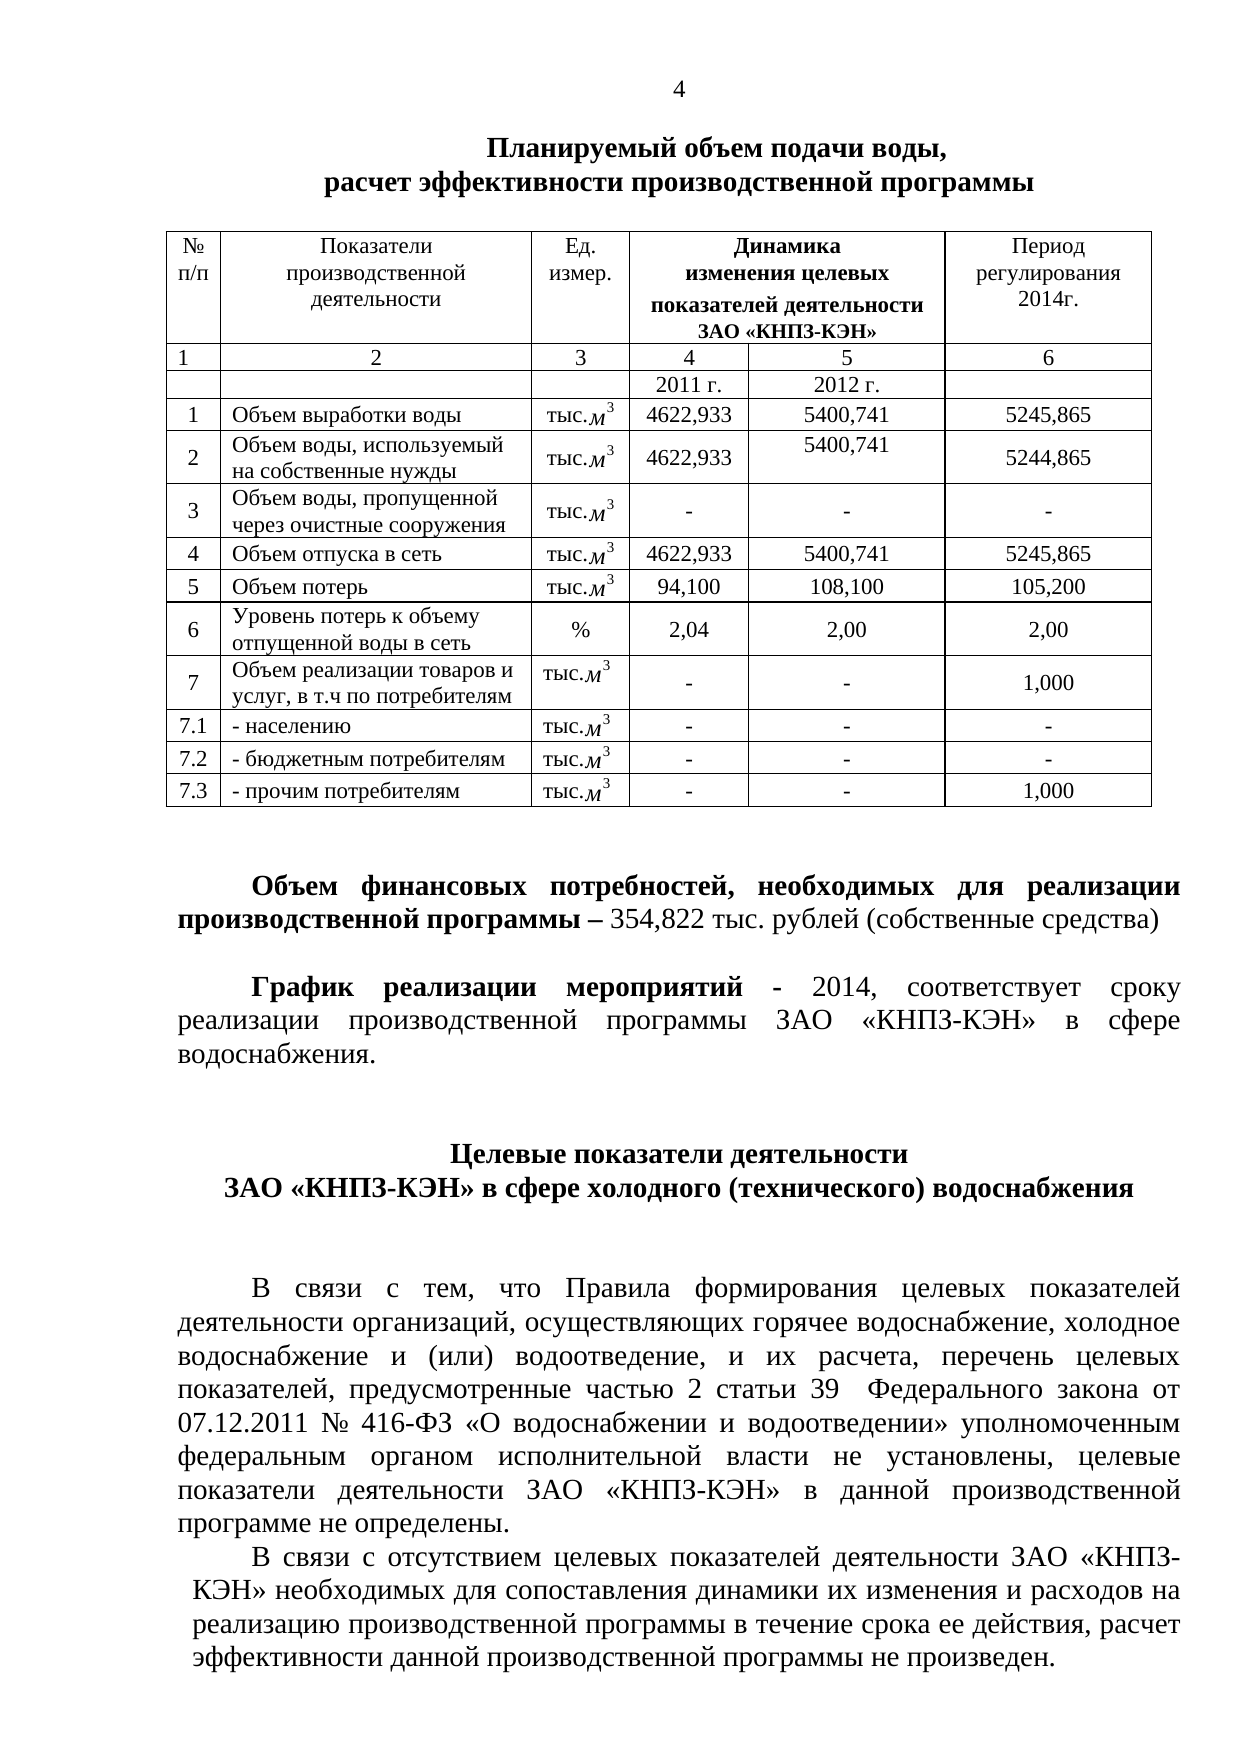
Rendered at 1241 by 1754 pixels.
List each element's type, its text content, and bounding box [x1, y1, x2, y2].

table_cell 5400,741 [749, 538, 944, 569]
table_cell - [749, 656, 944, 709]
table_cell тыс. [532, 570, 629, 601]
table_header Ед. измер. [532, 232, 629, 343]
text В связи с отсутствием целевых показателей деятельности ЗАО «КНПЗ-КЭН» необходимых для сопоставления динамики их изменения и расходов на реализацию производственной программы в течение срока ее действия, расчет эффективности данной производственной программы не произведен. [192, 1539, 1181, 1673]
table_cell - [630, 484, 748, 537]
table_cell 5 [749, 344, 944, 370]
table_cell 105,200 [946, 570, 1151, 601]
table_cell 3 [167, 484, 220, 537]
table_cell - [630, 742, 748, 773]
table_cell 2 [167, 431, 220, 483]
table_cell Объем воды, используемый на собственные нужды [221, 431, 531, 483]
table_cell - [630, 710, 748, 741]
table_cell 5400,741 [749, 399, 944, 429]
table_cell тыс. [532, 484, 629, 537]
table_cell 108,100 [749, 570, 944, 601]
table_header Период регулирования 2014г. [946, 232, 1151, 343]
table_cell Объем отпуска в сеть [221, 538, 531, 569]
table_cell 7 [167, 656, 220, 709]
table_cell Уровень потерь к объему отпущенной воды в сеть [221, 603, 531, 655]
table_cell 6 [167, 603, 220, 655]
table_cell тыс. [532, 742, 629, 773]
table_cell тыс. [532, 431, 629, 483]
table_cell Объем воды, пропущенной через очистные сооружения [221, 484, 531, 537]
table_cell 5244,865 [946, 431, 1151, 483]
table_cell 1 [167, 344, 220, 370]
list Планируемый объем подачи воды, [252, 131, 1181, 164]
table_cell - [946, 742, 1151, 773]
table_header Динамика изменения целевых показателей деятельности ЗАО «КНПЗ-КЭН» [630, 232, 944, 343]
table_cell тыс. [532, 656, 629, 709]
table_cell % [532, 603, 629, 655]
table_cell 1 [167, 399, 220, 429]
text Целевые показатели деятельности [177, 1136, 1181, 1170]
table_cell 4622,933 [630, 431, 748, 483]
text ЗАО «КНПЗ-КЭН» в сфере холодного (технического) водоснабжения [177, 1170, 1181, 1203]
table_cell - прочим потребителям [221, 774, 531, 806]
table_cell - [749, 742, 944, 773]
table_cell - [749, 774, 944, 806]
table_cell 5245,865 [946, 399, 1151, 429]
table_cell [221, 371, 531, 397]
text График реализации мероприятий - 2014, соответствует сроку реализации производственной программы ЗАО «КНПЗ-КЭН» в сфере водоснабжения. [177, 969, 1181, 1069]
table_cell 1,000 [946, 774, 1151, 806]
table_cell 4 [167, 538, 220, 569]
table_cell - [630, 656, 748, 709]
table_cell тыс. [532, 774, 629, 806]
table_cell 2,00 [749, 603, 944, 655]
table_cell - [946, 484, 1151, 537]
table_cell 2,04 [630, 603, 748, 655]
table_cell 4 [630, 344, 748, 370]
table_cell 4622,933 [630, 538, 748, 569]
table_cell 5 [167, 570, 220, 601]
text расчет эффективности производственной программы [177, 164, 1181, 198]
table_cell Объем потерь [221, 570, 531, 601]
table_header Показатели производственной деятельности [221, 232, 531, 343]
table_cell - бюджетным потребителям [221, 742, 531, 773]
table_cell 2,00 [946, 603, 1151, 655]
table_cell - [946, 710, 1151, 741]
table_cell 3 [532, 344, 629, 370]
table_cell 7.3 [167, 774, 220, 806]
table_cell 1,000 [946, 656, 1151, 709]
table_cell 7.2 [167, 742, 220, 773]
table_cell 2012 г. [749, 371, 944, 397]
table_cell [946, 371, 1151, 397]
table_cell Объем реализации товаров и услуг, в т.ч по потребителям [221, 656, 531, 709]
table_cell Объем выработки воды [221, 399, 531, 429]
table_cell 7.1 [167, 710, 220, 741]
table_cell - [749, 484, 944, 537]
table_cell 5400,741 [749, 431, 944, 483]
table_header № п/п [167, 232, 220, 343]
text В связи с тем, что Правила формирования целевых показателей деятельности организаций, осуществляющих горячее водоснабжение, холодное водоснабжение и (или) водоотведение, и их расчета, перечень целевых показателей, предусмотренные частью 2 статьи 39 Федерального закона от 07.12.2011 № 416-ФЗ «О водоснабжении и водоотведении» уполномоченным федеральным органом исполнительной власти не установлены, целевые показатели деятельности ЗАО «КНПЗ-КЭН» в данной производственной программе не определены. [177, 1271, 1181, 1539]
table_cell тыс. [532, 538, 629, 569]
table_cell тыс. [532, 399, 629, 429]
table_cell - населению [221, 710, 531, 741]
table_cell 6 [946, 344, 1151, 370]
table_cell 94,100 [630, 570, 748, 601]
table_cell - [749, 710, 944, 741]
table_cell [532, 371, 629, 397]
table_cell 4622,933 [630, 399, 748, 429]
table_cell тыс. [532, 710, 629, 741]
table_cell 5245,865 [946, 538, 1151, 569]
table_cell 2 [221, 344, 531, 370]
table_cell [167, 371, 220, 397]
table_cell - [630, 774, 748, 806]
table_cell 2011 г. [630, 371, 748, 397]
text Объем финансовых потребностей, необходимых для реализации производственной программы – 354,822 тыс. рублей (собственные средства) [177, 868, 1181, 935]
